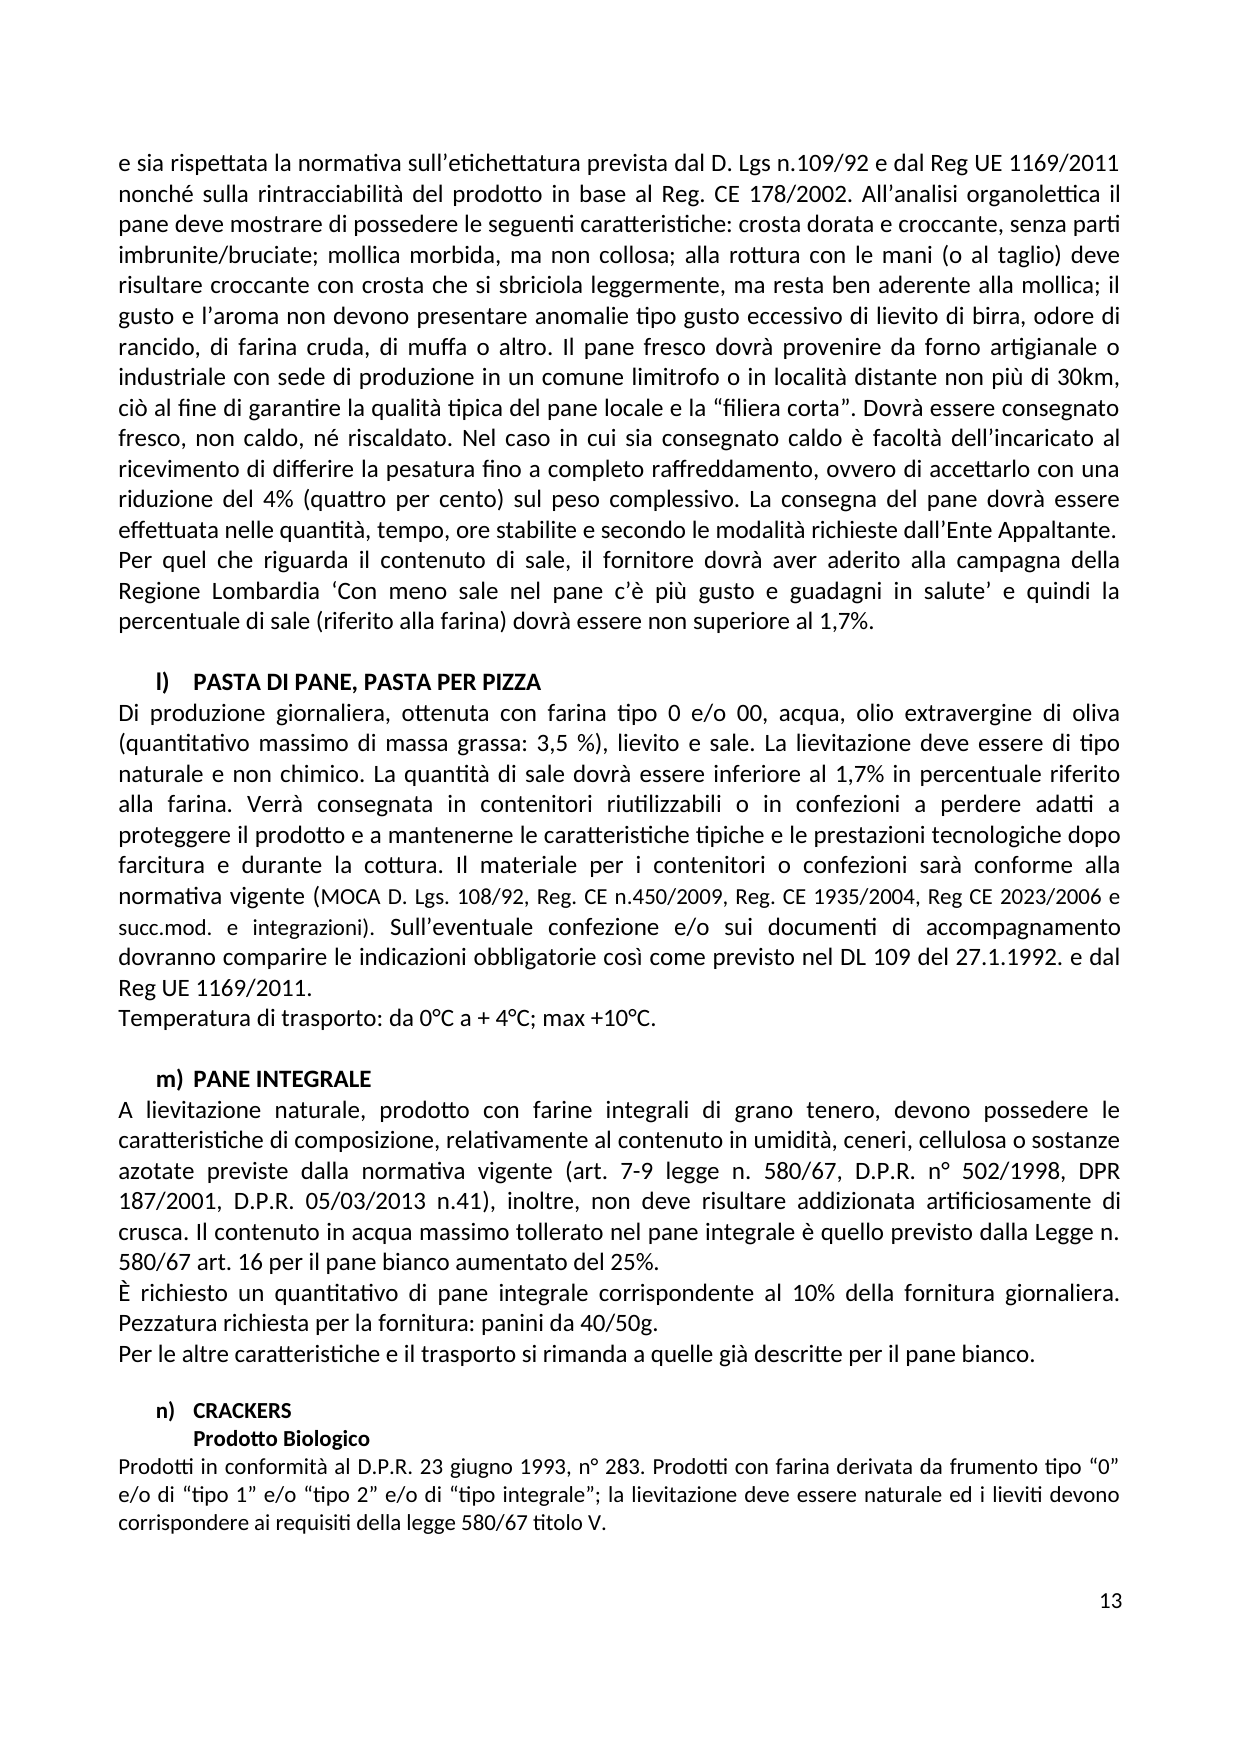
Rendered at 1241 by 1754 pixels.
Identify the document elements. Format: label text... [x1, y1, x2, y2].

text Prodotti in conformità al D.P.R. 23 giugno 1993, n° 283. Prodotti con farina derivata da frumento tipo “0” e/o di “tipo 1” e/o “tipo 2” e/o di “tipo integrale”; la lievitazione deve essere naturale ed i lieviti devono corrispondere ai requisiti della legge 580/67 titolo V. [118, 1452, 1122, 1537]
text Per quel che riguarda il contenuto di sale, il fornitore dovrà aver aderito alla campagna della Regione Lombardia ‘Con meno sale nel pane c’è più gusto e guadagni in salute’ e quindi la percentuale di sale (riferito alla farina) dovrà essere non superiore al 1,7%. [118, 544, 1122, 636]
list PASTA DI PANE, PASTA PER PIZZA [156, 666, 1122, 697]
text È richiesto un quantitativo di pane integrale corrispondente al 10% della fornitura giornaliera. Pezzatura richiesta per la fornitura: panini da 40/50g. [118, 1277, 1122, 1338]
list PANE INTEGRALE [156, 1063, 1122, 1094]
text Temperatura di trasporto: da 0°C a + 4°C; max +10°C. [118, 1002, 1122, 1033]
list CRACKERS [156, 1396, 1122, 1424]
text Di produzione giornaliera, ottenuta con farina tipo 0 e/o 00, acqua, olio extravergine di oliva (quantitativo massimo di massa grassa: 3,5 %), lievito e sale. La lievitazione deve essere di tipo naturale e non chimico. La quantità di sale dovrà essere inferiore al 1,7% in percentuale riferito alla farina. Verrà consegnata in contenitori riutilizzabili o in confezioni a perdere adatti a proteggere il prodotto e a mantenerne le caratteristiche tipiche e le prestazioni tecnologiche dopo farcitura e durante la cottura. Il materiale per i contenitori o confezioni sarà conforme alla normativa vigente (MOCA D. Lgs. 108/92, Reg. CE n.450/2009, Reg. CE 1935/2004, Reg CE 2023/2006 e succ.mod. e integrazioni). Sull’eventuale confezione e/o sui documenti di accompagnamento dovranno comparire le indicazioni obbligatorie così come previsto nel DL 109 del 27.1.1992. e dal Reg UE 1169/2011. [118, 697, 1122, 1002]
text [118, 148, 1122, 544]
text Per le altre caratteristiche e il trasporto si rimanda a quelle già descritte per il pane bianco. [118, 1338, 1122, 1368]
text A lievitazione naturale, prodotto con farine integrali di grano tenero, devono possedere le caratteristiche di composizione, relativamente al contenuto in umidità, ceneri, cellulosa o sostanze azotate previste dalla normativa vigente (art. 7-9 legge n. 580/67, D.P.R. n° 502/1998, DPR 187/2001, D.P.R. 05/03/2013 n.41), inoltre, non deve risultare addizionata artificiosamente di crusca. Il contenuto in acqua massimo tollerato nel pane integrale è quello previsto dalla Legge n. 580/67 art. 16 per il pane bianco aumentato del 25%. [118, 1094, 1122, 1277]
text Prodotto Biologico [193, 1424, 1122, 1452]
